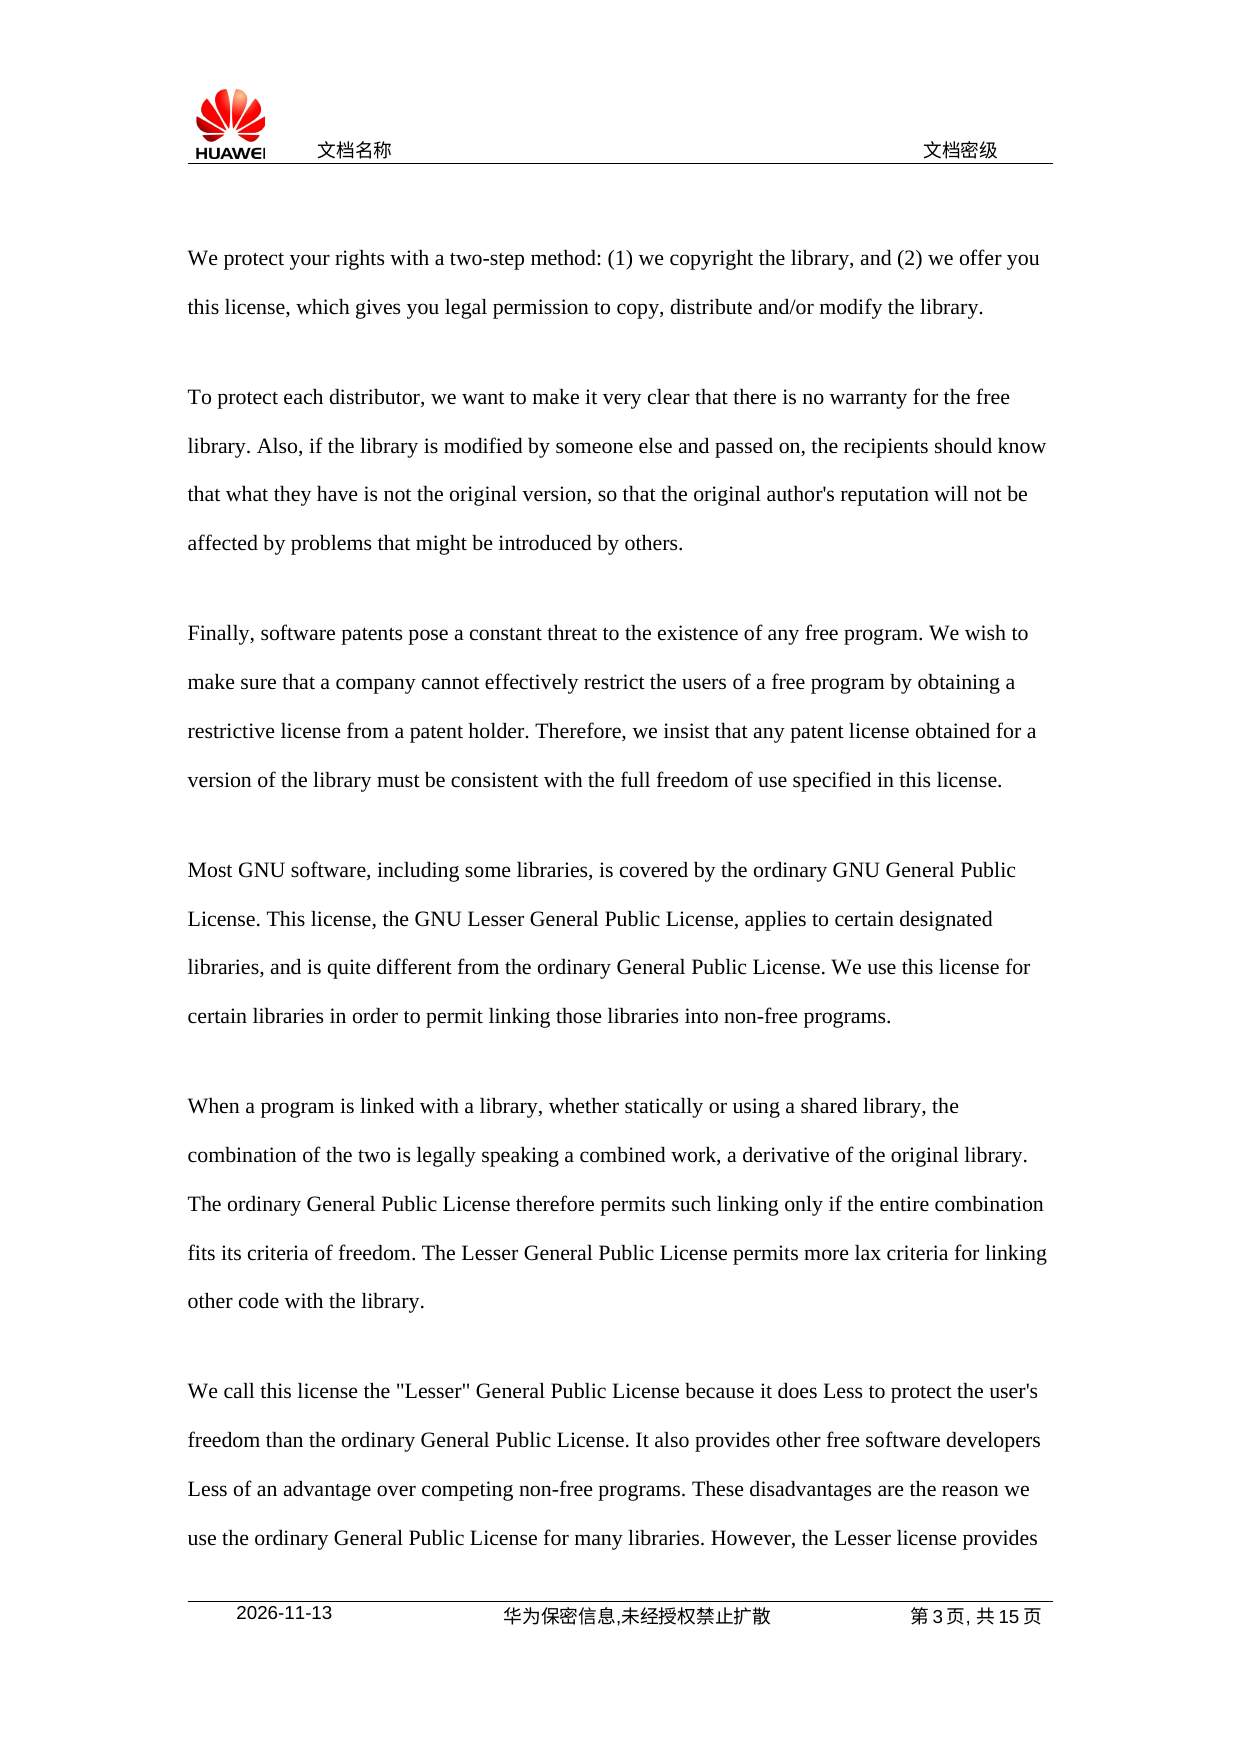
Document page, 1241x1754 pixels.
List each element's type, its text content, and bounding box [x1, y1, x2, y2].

picture [196, 89, 265, 159]
text Most GNU software, including some libraries, is covered by the ordinary GNU General Public License. This license, the GNU Lesser General Public License, applies to certain designated libraries, and is quite different from the ordinary General Public License. We use this license for certain libraries in order to permit linking those libraries into non-free programs. [187, 853, 1053, 1032]
text To protect each distributor, we want to make it very clear that there is no warranty for the free library. Also, if the library is modified by someone else and passed on, the recipients should know that what they have is not the original version, so that the original author's reputation will not be affected by problems that might be introduced by others. [187, 380, 1053, 559]
text We protect your rights with a two-step method: (1) we copyright the library, and (2) we offer you this license, which gives you legal permission to copy, distribute and/or modify the library. [187, 241, 1053, 323]
text Finally, software patents pose a constant threat to the existence of any free program. We wish to make sure that a company cannot effectively restrict the users of a free program by obtaining a restrictive license from a patent holder. Therefore, we insist that any patent license obtained for a version of the library must be consistent with the full freedom of use specified in this license. [187, 617, 1053, 796]
text When a program is linked with a library, whether statically or using a shared library, the combination of the two is legally speaking a combined work, a derivative of the original library. The ordinary General Public License therefore permits such linking only if the entire combination fits its criteria of freedom. The Lesser General Public License permits more lax criteria for linking other code with the library. [187, 1090, 1053, 1317]
